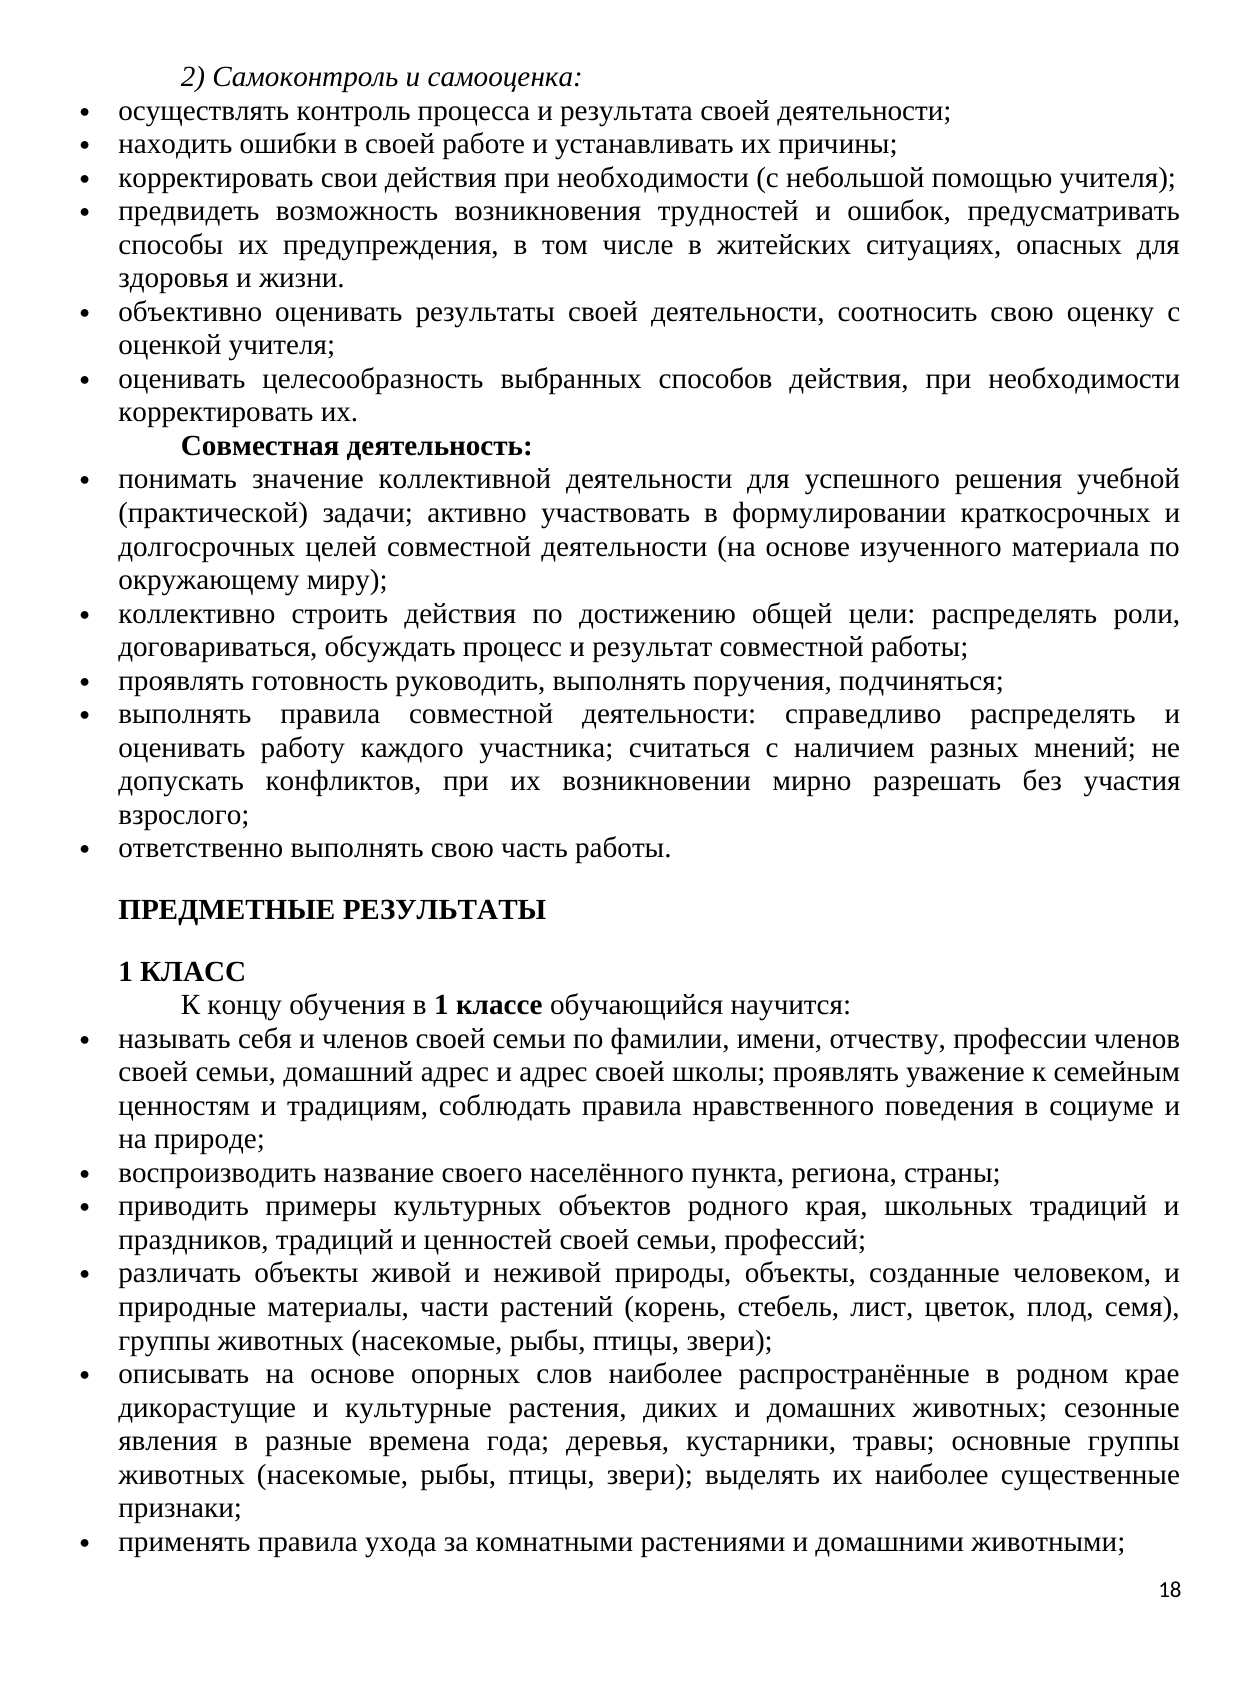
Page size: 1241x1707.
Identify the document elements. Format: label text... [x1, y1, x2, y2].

list выполнять правила совместной деятельности: справедливо распределять и оценивать работу каждого участника; считаться с наличием разных мнений; не допускать конфликтов, при их возникновении мирно разрешать без участия взрослого; [81, 696, 1181, 831]
list приводить примеры культурных объектов родного края, школьных традиций и праздников, традиций и ценностей своей семьи, профессий; [81, 1188, 1181, 1256]
text Совместная деятельность: [118, 428, 1181, 462]
list объективно оценивать результаты своей деятельности, соотносить свою оценку с оценкой учителя; [81, 294, 1181, 361]
text 1 КЛАСС [118, 954, 1181, 987]
list различать объекты живой и неживой природы, объекты, созданные человеком, и природные материалы, части растений (корень, стебель, лист, цветок, плод, семя), группы животных (насекомые, рыбы, птицы, звери); [81, 1256, 1181, 1356]
text ПРЕДМЕТНЫЕ РЕЗУЛЬТАТЫ [118, 892, 1181, 926]
text 2) Самоконтроль и самооценка: [118, 59, 1181, 93]
list называть себя и членов своей семьи по фамилии, имени, отчеству, профессии членов своей семьи, домашний адрес и адрес своей школы; проявлять уважение к семейным ценностям и традициям, соблюдать правила нравственного поведения в социуме и на природе; [81, 1021, 1181, 1155]
list корректировать свои действия при необходимости (с небольшой помощью учителя); [81, 160, 1181, 193]
list находить ошибки в своей работе и устанавливать их причины; [81, 126, 1181, 160]
list предвидеть возможность возникновения трудностей и ошибок, предусматривать способы их предупреждения, в том числе в житейских ситуациях, опасных для здоровья и жизни. [81, 193, 1181, 294]
list оценивать целесообразность выбранных способов действия, при необходимости корректировать их. [81, 361, 1181, 428]
list ответственно выполнять свою часть работы. [81, 831, 1181, 864]
list применять правила ухода за комнатными растениями и домашними животными; [81, 1524, 1181, 1557]
list понимать значение коллективной деятельности для успешного решения учебной (практической) задачи; активно участвовать в формулировании краткосрочных и долгосрочных целей совместной деятельности (на основе изученного материала по окружающему миру); [81, 462, 1181, 596]
list коллективно строить действия по достижению общей цели: распределять роли, договариваться, обсуждать процесс и результат совместной работы; [81, 596, 1181, 663]
list проявлять готовность руководить, выполнять поручения, подчиняться; [81, 663, 1181, 696]
text К концу обучения в 1 классе обучающийся научится: [118, 987, 1181, 1021]
list воспроизводить название своего населённого пункта, региона, страны; [81, 1155, 1181, 1188]
list описывать на основе опорных слов наиболее распространённые в родном крае дикорастущие и культурные растения, диких и домашних животных; сезонные явления в разные времена года; деревья, кустарники, травы; основные группы животных (насекомые, рыбы, птицы, звери); выделять их наиболее существенные признаки; [81, 1356, 1181, 1524]
list осуществлять контроль процесса и результата своей деятельности; [81, 93, 1181, 126]
